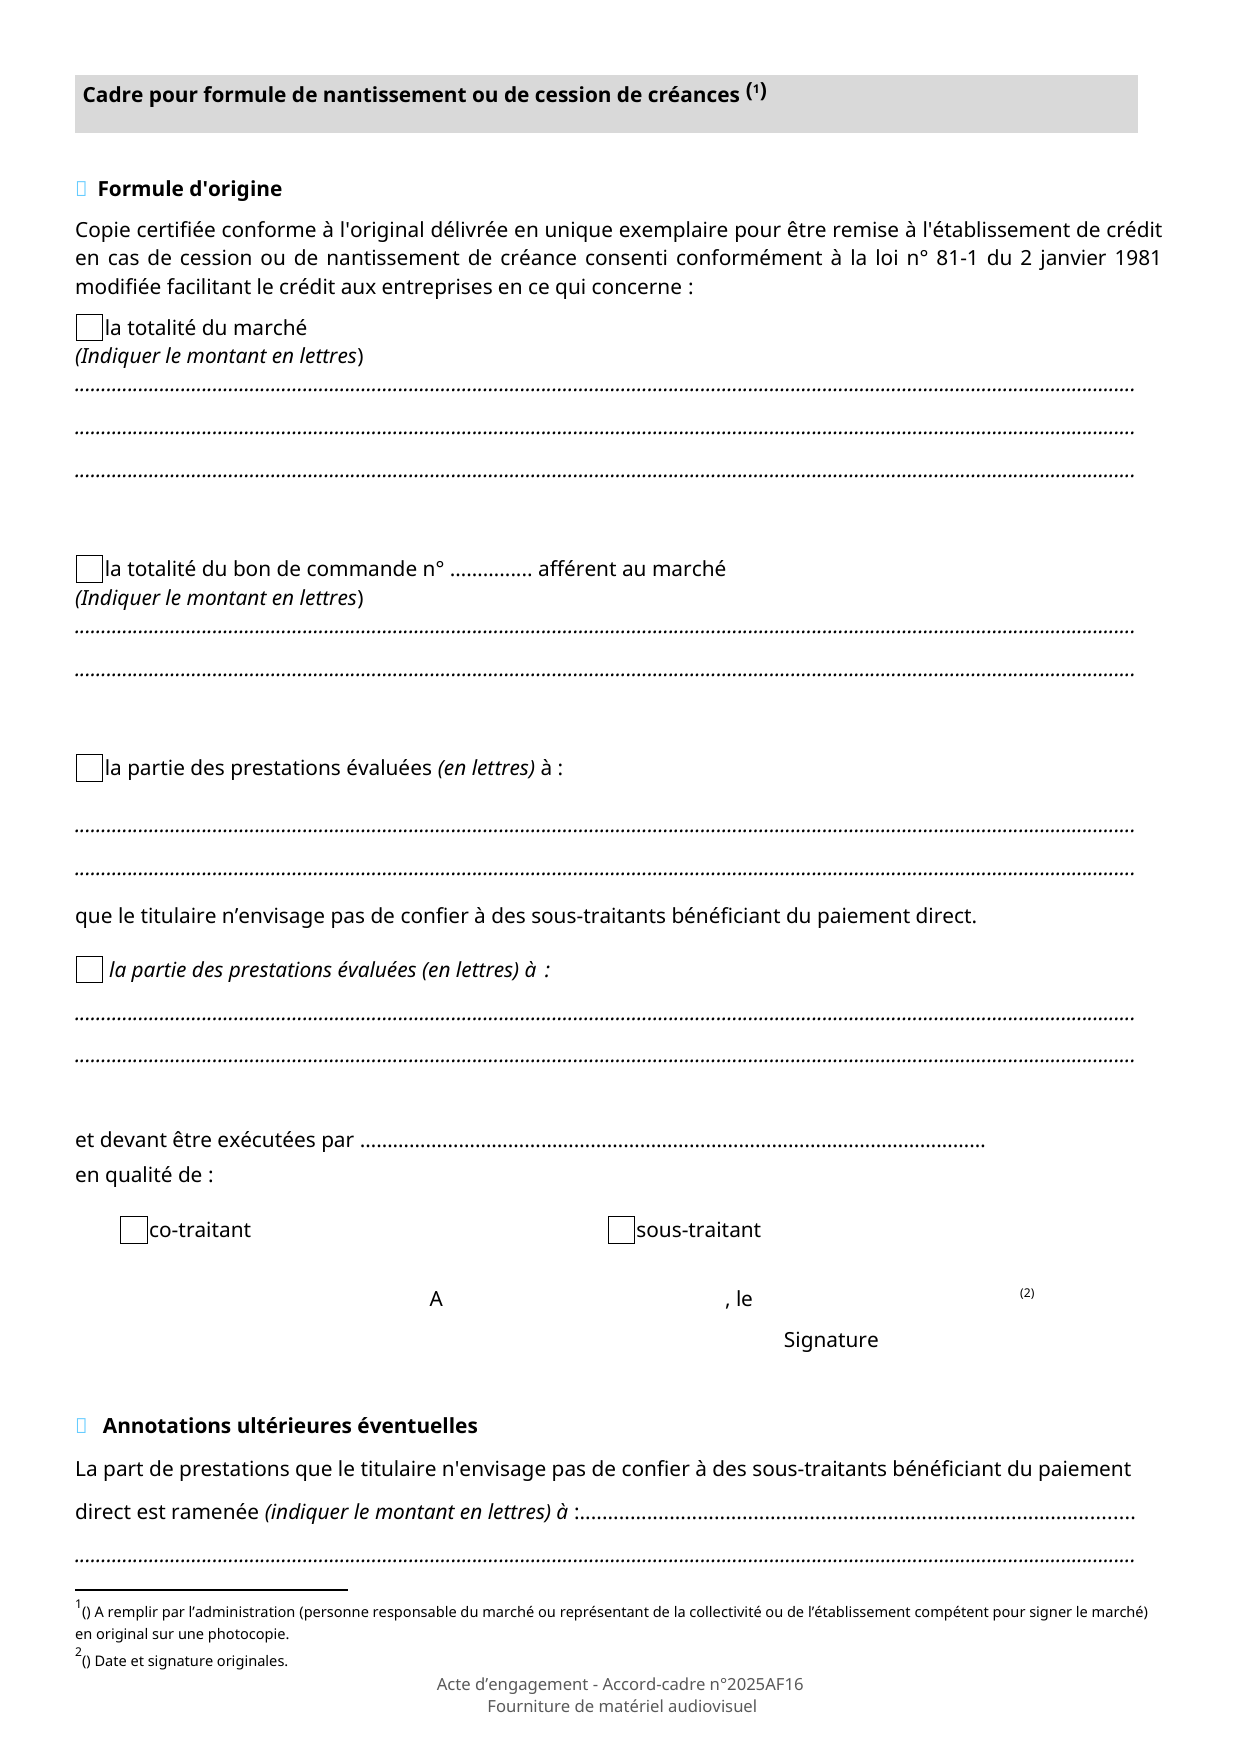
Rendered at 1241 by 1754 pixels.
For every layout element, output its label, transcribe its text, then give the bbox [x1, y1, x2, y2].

text la totalité du bon de commande n° ………...... afférent au marché [75, 554, 1165, 583]
text Copie certifiée conforme à l'original délivrée en unique exemplaire pour être remise à l'établissement de crédit en cas de cession ou de nantissement de créance consenti conformément à la loi n° 81-1 du 2 janvier 1981 modifiée facilitant le crédit aux entreprises en ce qui concerne : [75, 215, 1165, 300]
table_header Cadre pour formule de nantissement ou de cession de créances () [75, 75, 1006, 133]
text et devant être exécutées par …………………………………………………………………………………………………… [75, 1125, 1165, 1154]
text (Indiquer le montant en lettres) [75, 341, 1165, 369]
text A , le () [75, 1284, 1165, 1313]
text La part de prestations que le titulaire n'envisage pas de confier à des sous-traitants bénéficiant du paiement direct est ramenée (indiquer le montant en lettres) à : [75, 1454, 1165, 1526]
text  Formule d'origine [75, 174, 1165, 202]
text la totalité du marché [75, 313, 1165, 341]
text la partie des prestations évaluées (en lettres) à : [75, 955, 1165, 983]
table_header [1006, 75, 1138, 133]
text la partie des prestations évaluées (en lettres) à : [75, 753, 1165, 782]
text que le titulaire n’envisage pas de confier à des sous-traitants bénéficiant du paiement direct. [75, 902, 1165, 930]
text (Indiquer le montant en lettres) [75, 583, 1165, 611]
text Signature [75, 1326, 1165, 1354]
text en qualité de : [75, 1160, 1165, 1188]
text  Annotations ultérieures éventuelles [75, 1411, 1165, 1442]
text co-traitant sous-traitant [75, 1215, 1165, 1244]
